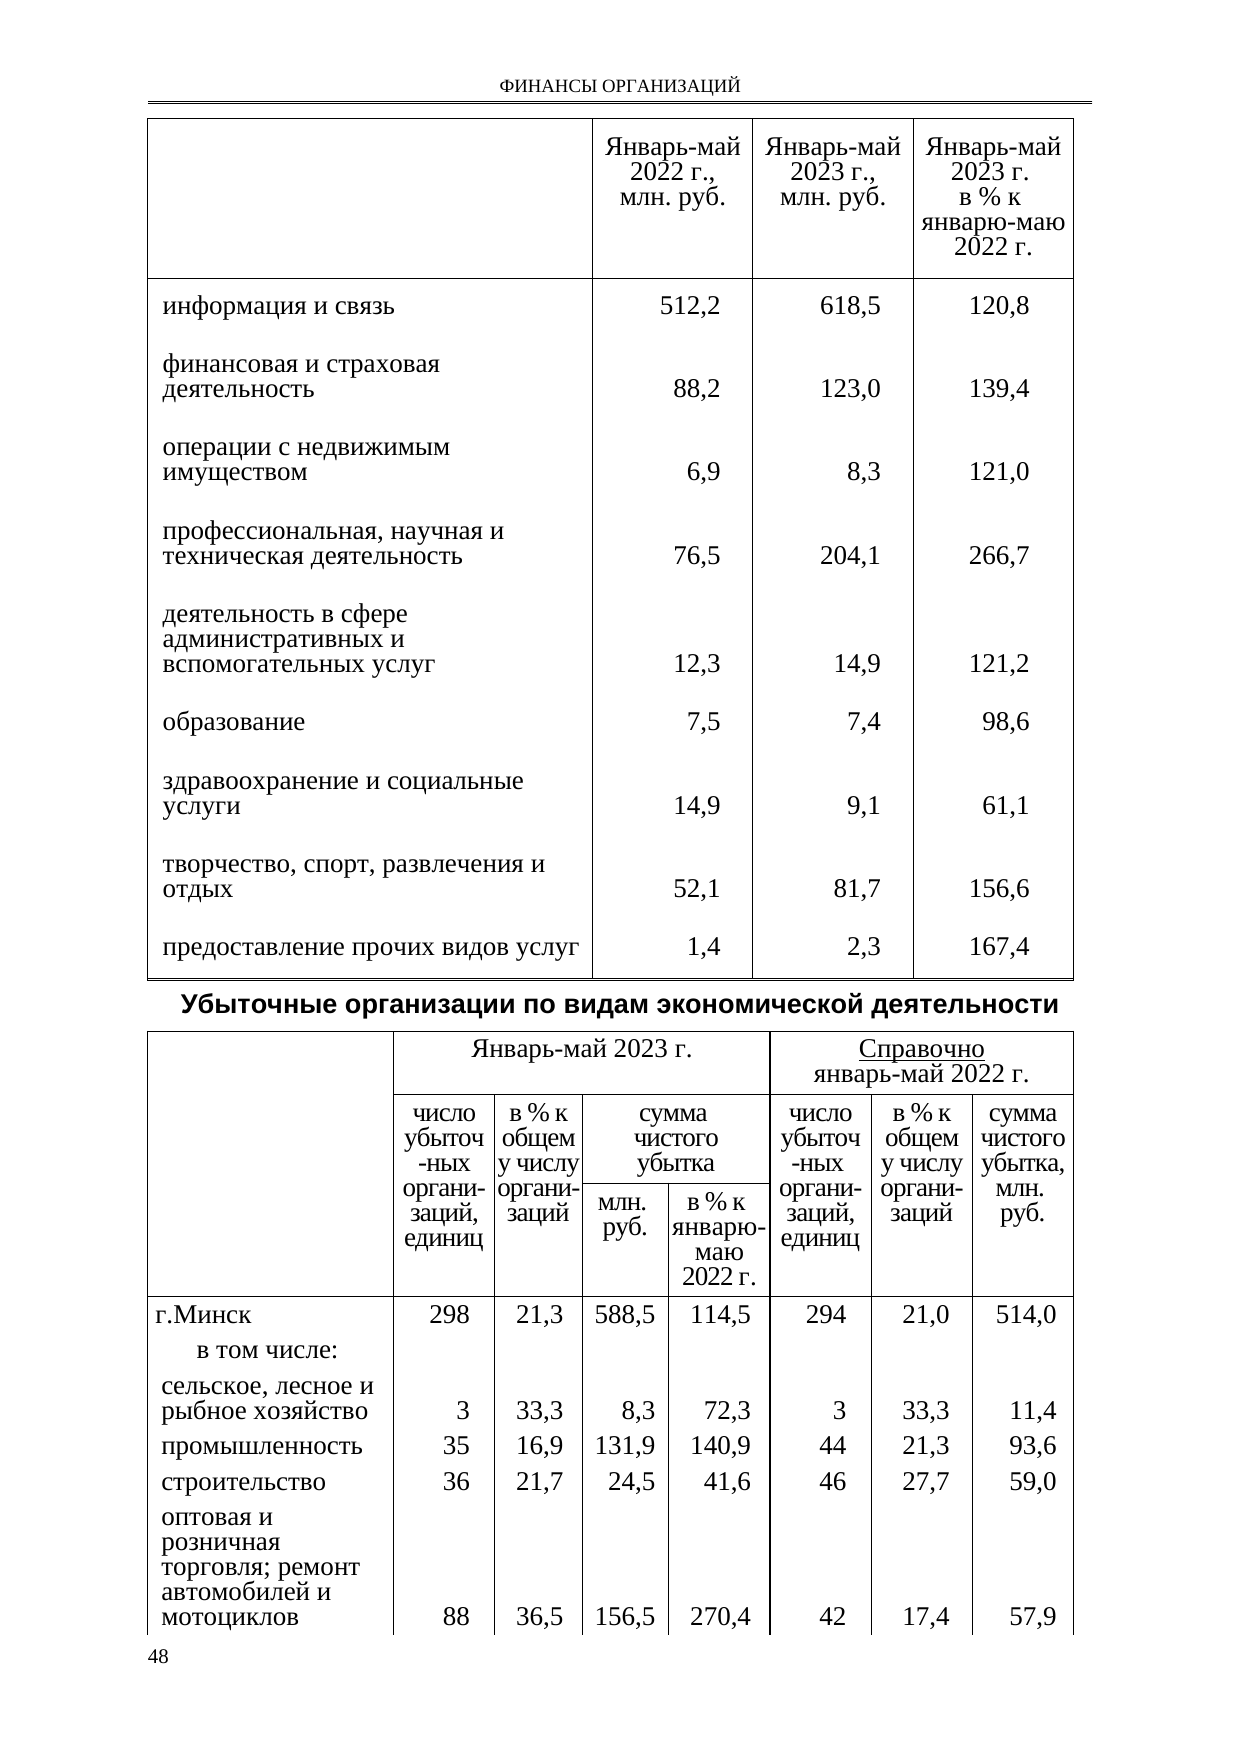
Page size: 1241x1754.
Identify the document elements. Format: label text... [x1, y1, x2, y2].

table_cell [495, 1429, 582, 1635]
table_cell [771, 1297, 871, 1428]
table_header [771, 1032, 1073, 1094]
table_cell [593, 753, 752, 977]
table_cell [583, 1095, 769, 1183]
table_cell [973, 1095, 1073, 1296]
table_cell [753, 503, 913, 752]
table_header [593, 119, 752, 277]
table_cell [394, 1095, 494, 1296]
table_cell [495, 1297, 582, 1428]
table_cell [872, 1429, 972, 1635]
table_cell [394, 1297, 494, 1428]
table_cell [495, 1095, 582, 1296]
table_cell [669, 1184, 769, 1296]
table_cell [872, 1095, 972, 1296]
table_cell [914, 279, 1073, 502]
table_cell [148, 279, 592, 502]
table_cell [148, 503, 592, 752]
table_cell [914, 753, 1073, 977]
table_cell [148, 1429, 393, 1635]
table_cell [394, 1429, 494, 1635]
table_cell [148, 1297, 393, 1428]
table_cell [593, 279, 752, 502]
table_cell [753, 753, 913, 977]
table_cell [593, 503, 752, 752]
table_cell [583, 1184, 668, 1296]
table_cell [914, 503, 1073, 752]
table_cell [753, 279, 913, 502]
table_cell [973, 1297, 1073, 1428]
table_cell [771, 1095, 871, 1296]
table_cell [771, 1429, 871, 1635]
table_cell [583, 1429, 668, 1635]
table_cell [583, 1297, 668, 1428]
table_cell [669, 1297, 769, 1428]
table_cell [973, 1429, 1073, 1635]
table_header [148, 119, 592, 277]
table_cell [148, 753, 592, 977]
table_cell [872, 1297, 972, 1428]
text Убыточные организации по видам экономической деятельности [148, 993, 1092, 1018]
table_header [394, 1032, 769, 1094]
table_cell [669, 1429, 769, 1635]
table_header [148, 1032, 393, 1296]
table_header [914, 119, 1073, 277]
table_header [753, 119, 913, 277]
